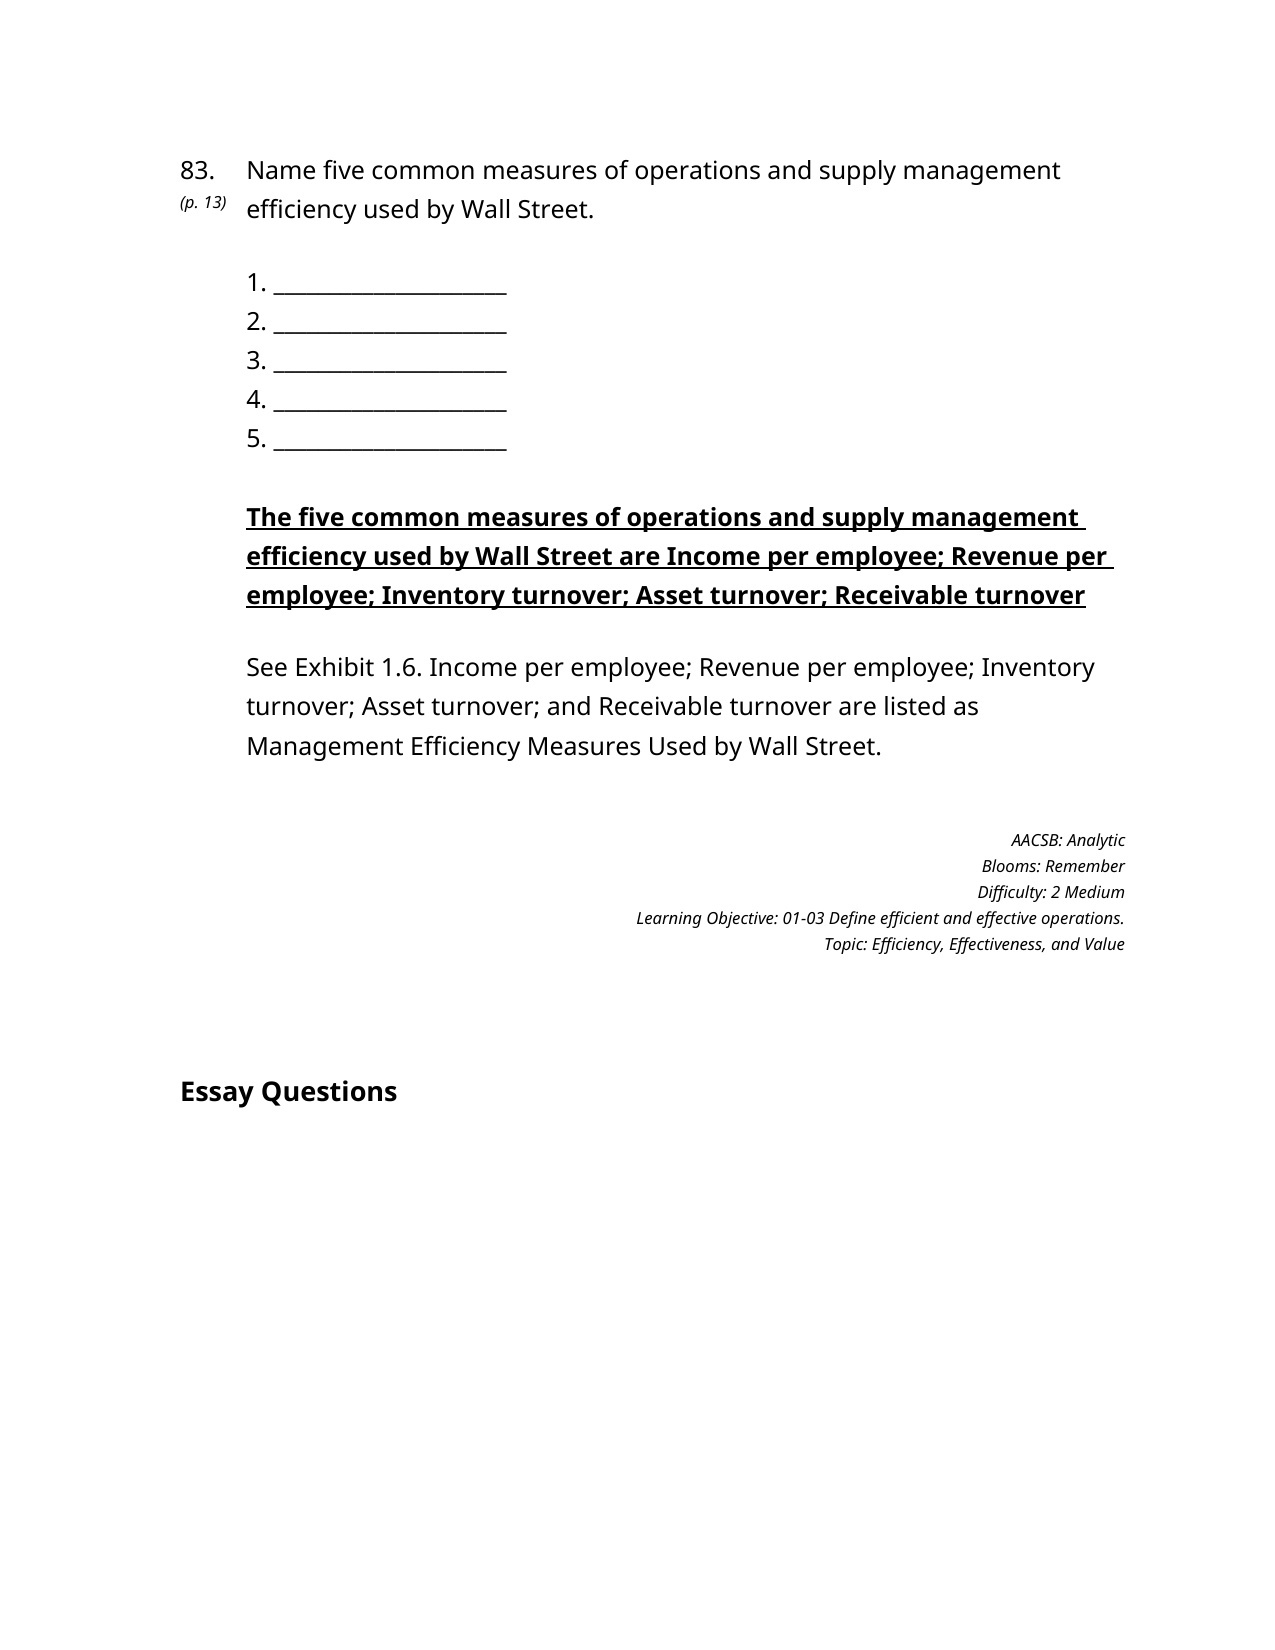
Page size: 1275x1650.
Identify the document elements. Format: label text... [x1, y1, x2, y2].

text Essay Questions [180, 1046, 1125, 1152]
table_header 83. (p. 13) [180, 153, 246, 799]
table_header Name five common measures of operations and supply management efficiency used by Wall Street. 1. _____________________ 2. _____________________ 3. _____________________ 4. _____________________ 5. _____________________ The five common measures of operations and supply management efficiency used by Wall Street are Income per employee; Revenue per employee; Inventory turnover; Asset turnover; Receivable turnover See Exhibit 1.6. Income per employee; Revenue per employee; Inventory turnover; Asset turnover; and Receivable turnover are listed as Management Efficiency Measures Used by Wall Street. [246, 153, 1125, 799]
table_header AACSB: Analytic Blooms: Remember Difficulty: 2 Medium Learning Objective: 01-03 Define efficient and effective operations. Topic: Efficiency, Effectiveness, and Value [180, 829, 1125, 992]
